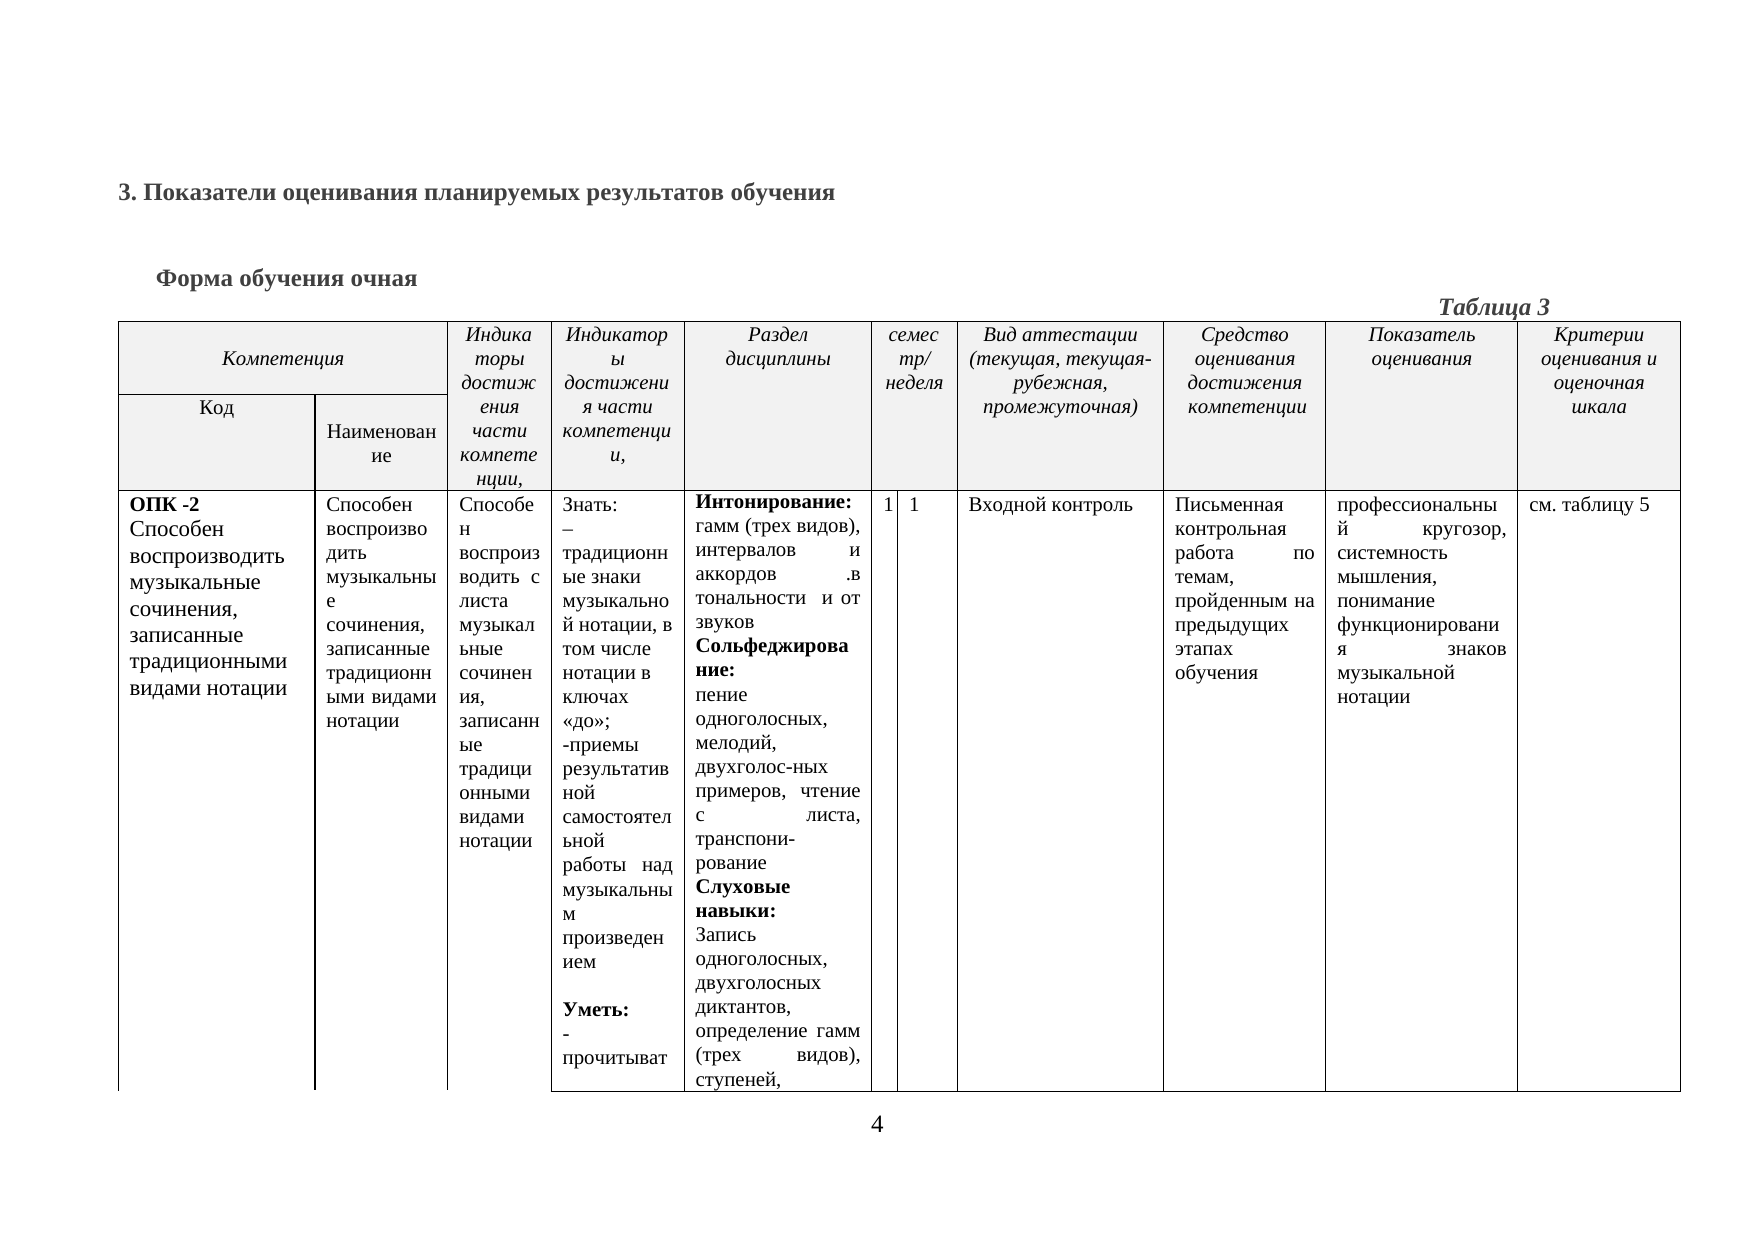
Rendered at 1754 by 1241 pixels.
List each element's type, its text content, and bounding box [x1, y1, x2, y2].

table_header Показатель оценивания [1326, 322, 1517, 490]
table_cell профессиональный кругозор, системность мышления, понимание функционирования знаков музыкальной нотации [1326, 491, 1517, 1091]
table_header Индикаторы достижения части компетенции, [552, 322, 684, 490]
table_cell Способен воспроизводить музыкальные сочинения, записанные традиционными видами нотации [315, 491, 448, 1091]
table_cell 1 [872, 491, 897, 1091]
table_cell 1 [898, 491, 957, 1091]
table_header Индикаторы достижения части компетенции, [448, 322, 551, 490]
table_header Вид аттестации (текущая, текущая-рубежная, промежуточная) [958, 322, 1163, 490]
table_cell Код [119, 395, 314, 490]
text 3. Показатели оценивания планируемых результатов обучения [118, 177, 1636, 206]
table_cell Наименование [316, 395, 447, 490]
table_cell Входной контроль [958, 491, 1163, 1091]
text Таблица 3 [156, 292, 1636, 321]
text Форма обучения очная [156, 263, 1636, 292]
table_header семестр/ неделя [872, 322, 957, 490]
table_cell см. таблицу 5 [1518, 491, 1680, 1091]
table_header Средство оценивания достижения компетенции [1164, 322, 1325, 490]
table_header Компетенция [119, 322, 447, 394]
table_cell Способен воспроизводить с листа музыкальные сочинения, записанные традиционными видами нотации [448, 491, 551, 1091]
table_header Раздел дисциплины [685, 322, 871, 490]
table_cell ОПК -2 Способен воспроизводить музыкальные сочинения, записанные традиционными видами нотации [119, 491, 315, 1091]
table_cell Письменная контрольная работа по темам, пройденным на предыдущих этапах обучения [1164, 491, 1325, 1091]
table_header Критерии оценивания и оценочная шкала [1518, 322, 1680, 490]
